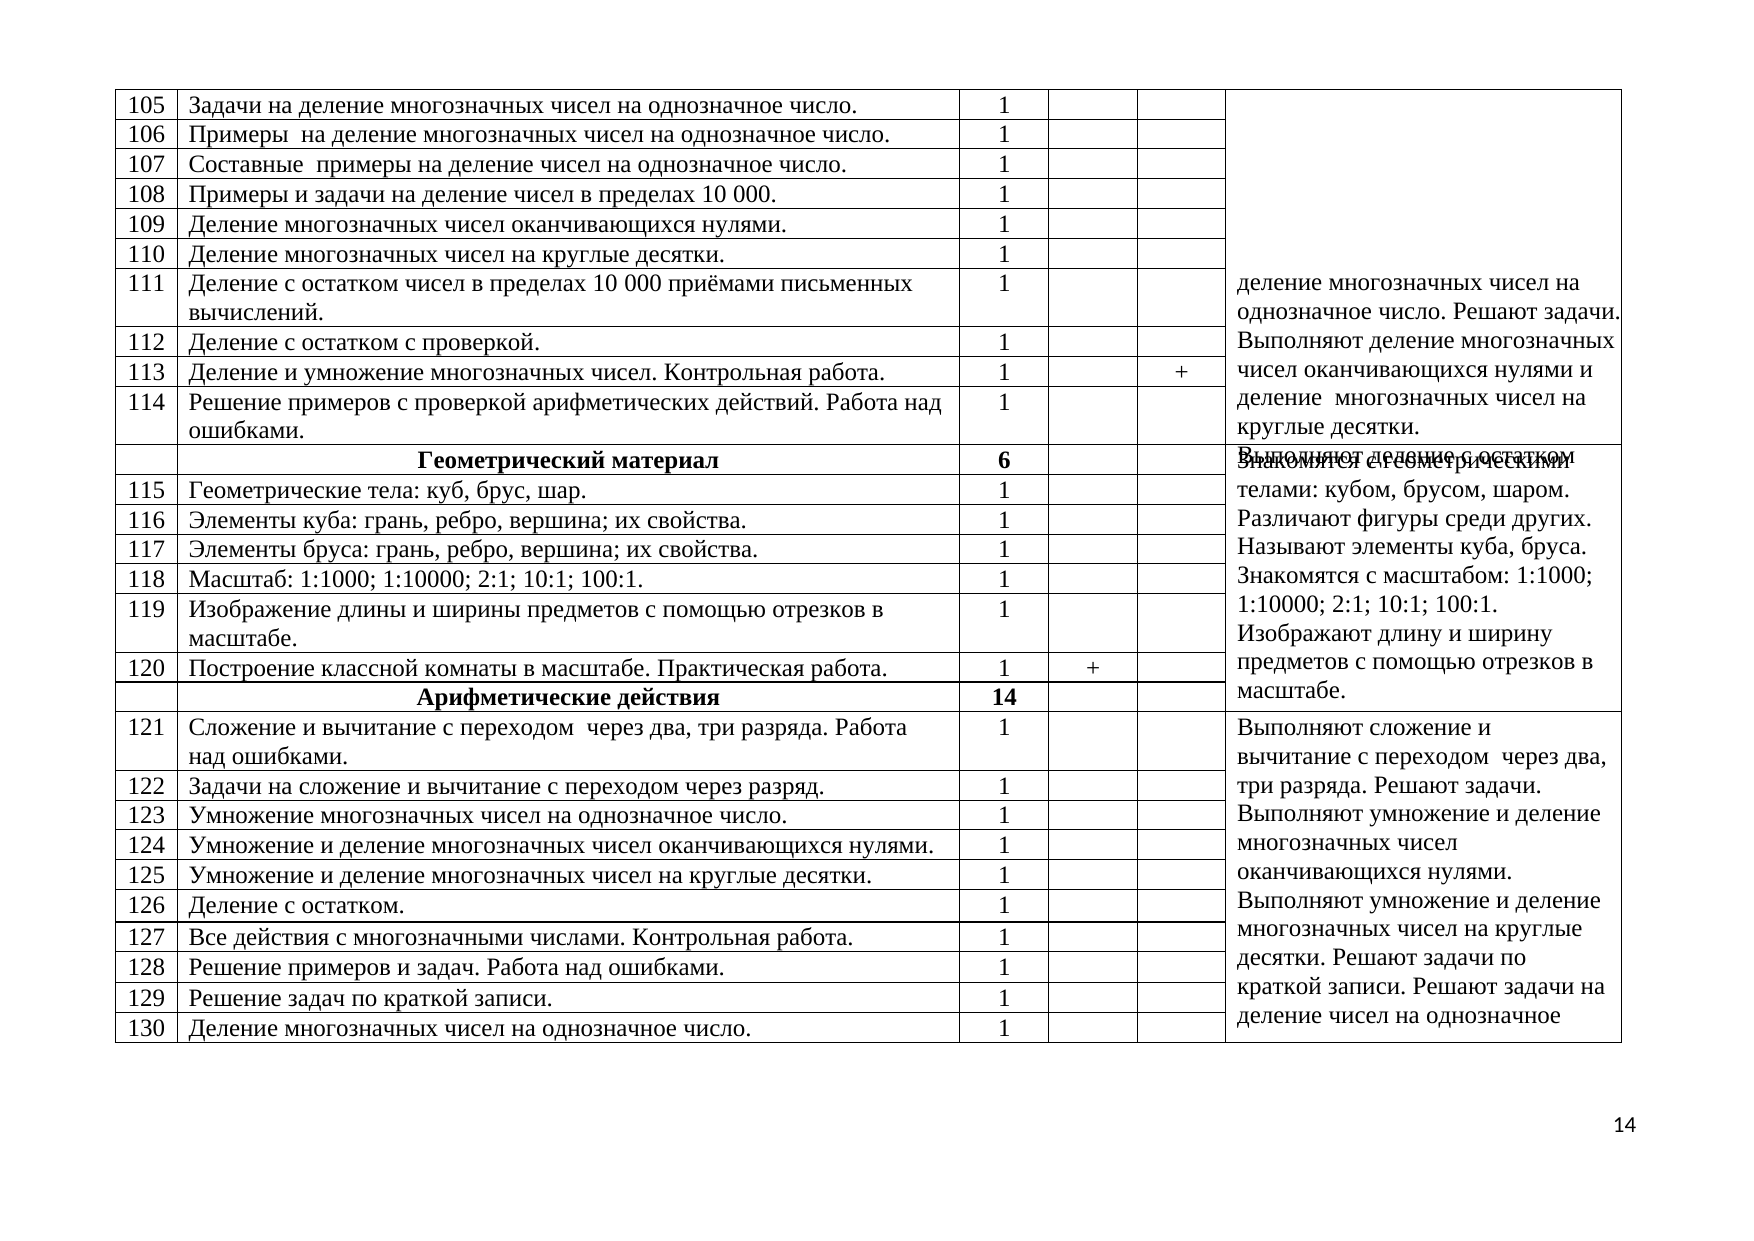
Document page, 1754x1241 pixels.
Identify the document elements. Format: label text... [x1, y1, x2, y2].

table_cell + [1138, 357, 1225, 386]
table_cell Геометрические тела: куб, брус, шар. [178, 475, 959, 504]
table_cell 114 [116, 387, 177, 444]
table_cell 115 [116, 475, 177, 504]
table_cell 1 [960, 327, 1048, 356]
table_cell 1 [960, 535, 1048, 563]
table_cell Деление многозначных чисел на круглые десятки. [178, 239, 959, 267]
table_cell [1138, 983, 1225, 1012]
table_cell Составные примеры на деление чисел на однозначное число. [178, 149, 959, 178]
table_cell Масштаб: 1:1000; 1:10000; 2:1; 10:1; 100:1. [178, 564, 959, 593]
table_cell [1138, 801, 1225, 829]
table_cell Построение классной комнаты в масштабе. Практическая работа. [178, 653, 959, 681]
table_cell Деление с остатком. [178, 890, 959, 921]
table_cell [1138, 387, 1225, 444]
table_cell [1049, 712, 1137, 770]
table_cell [1049, 594, 1137, 652]
table_cell Задачи на сложение и вычитание с переходом через разряд. [178, 771, 959, 799]
table_cell 123 [116, 801, 177, 829]
table_cell [1049, 890, 1137, 921]
table_cell 6 [960, 445, 1048, 474]
table_cell Решение примеров и задач. Работа над ошибками. [178, 952, 959, 982]
table_cell 119 [116, 594, 177, 652]
table_cell [1138, 923, 1225, 951]
table_cell [1138, 535, 1225, 563]
table_cell Решение задач по краткой записи. [178, 983, 959, 1012]
table_cell [1049, 683, 1137, 711]
table_cell 110 [116, 239, 177, 267]
table_cell 118 [116, 564, 177, 593]
table_cell 1 [960, 149, 1048, 178]
table_cell 1 [960, 801, 1048, 829]
table_cell [1049, 801, 1137, 829]
table_cell 124 [116, 830, 177, 859]
table_cell 120 [116, 653, 177, 681]
table_cell 1 [960, 830, 1048, 859]
table_cell Элементы бруса: грань, ребро, вершина; их свойства. [178, 535, 959, 563]
table_cell Все действия с многозначными числами. Контрольная работа. [178, 923, 959, 951]
table_cell 1 [960, 564, 1048, 593]
table_cell 125 [116, 860, 177, 889]
table_cell [1049, 1013, 1137, 1042]
table_cell 130 [116, 1013, 177, 1042]
table_cell Умножение и деление многозначных чисел оканчивающихся нулями. [178, 830, 959, 859]
table_cell 126 [116, 890, 177, 921]
table_cell [1049, 475, 1137, 504]
table_cell 106 [116, 120, 177, 148]
table_cell 107 [116, 149, 177, 178]
table_cell 1 [960, 1013, 1048, 1042]
table_cell [1049, 923, 1137, 951]
table_cell 1 [960, 505, 1048, 533]
table_cell 122 [116, 771, 177, 799]
table_cell 111 [116, 269, 177, 326]
table_cell 1 [960, 594, 1048, 652]
table_cell Арифметические действия [178, 683, 959, 711]
table_cell [1138, 1013, 1225, 1042]
table_cell [1049, 90, 1137, 118]
table_cell [1138, 890, 1225, 921]
table_cell [1138, 179, 1225, 208]
table_cell [1138, 771, 1225, 799]
table_cell Геометрический материал [178, 445, 959, 474]
table_cell Умножение многозначных чисел на однозначное число. [178, 801, 959, 829]
table_cell 1 [960, 120, 1048, 148]
table_cell 112 [116, 327, 177, 356]
table_cell 121 [116, 712, 177, 770]
table_cell [1049, 269, 1137, 326]
table_cell 1 [960, 653, 1048, 681]
table_cell Сложение и вычитание с переходом через два, три разряда. Работа над ошибками. [178, 712, 959, 770]
table_cell [1138, 149, 1225, 178]
table_cell 108 [116, 179, 177, 208]
table_cell Элементы куба: грань, ребро, вершина; их свойства. [178, 505, 959, 533]
table_cell [1138, 239, 1225, 267]
table_cell [1138, 269, 1225, 326]
table_cell [1049, 860, 1137, 889]
table_cell [1138, 90, 1225, 118]
table_cell [1138, 327, 1225, 356]
table_cell [1138, 505, 1225, 533]
table_cell 1 [960, 357, 1048, 386]
table_cell Примеры и задачи на деление чисел в пределах 10 000. [178, 179, 959, 208]
table_cell 1 [960, 712, 1048, 770]
table_cell 1 [960, 983, 1048, 1012]
table_cell 1 [960, 179, 1048, 208]
table_cell 127 [116, 923, 177, 951]
table_cell 1 [960, 209, 1048, 238]
table_cell [1138, 594, 1225, 652]
table_cell [1049, 445, 1137, 474]
table_cell [1049, 983, 1137, 1012]
table_cell [1049, 357, 1137, 386]
table_cell 1 [960, 269, 1048, 326]
table_cell [116, 683, 177, 711]
table_cell [1138, 712, 1225, 770]
table_cell [1138, 209, 1225, 238]
table_cell [1138, 952, 1225, 982]
table_cell [116, 445, 177, 474]
table_cell 1 [960, 771, 1048, 799]
table_cell Деление с остатком чисел в пределах 10 000 приёмами письменных вычислений. [178, 269, 959, 326]
table_cell [1049, 952, 1137, 982]
table_cell [1049, 179, 1137, 208]
table_cell [1138, 475, 1225, 504]
table_cell Умножение и деление многозначных чисел на круглые десятки. [178, 860, 959, 889]
table_cell [1049, 564, 1137, 593]
table_cell [1049, 535, 1137, 563]
table_cell 14 [960, 683, 1048, 711]
table_cell [1049, 149, 1137, 178]
table_cell [1049, 327, 1137, 356]
table_cell + [1049, 653, 1137, 681]
table_cell [1138, 653, 1225, 681]
table_cell Деление и умножение многозначных чисел. Контрольная работа. [178, 357, 959, 386]
table_cell 1 [960, 90, 1048, 118]
table_cell Решение примеров с проверкой арифметических действий. Работа над ошибками. [178, 387, 959, 444]
table_cell 109 [116, 209, 177, 238]
table_cell 1 [960, 860, 1048, 889]
table_cell 105 [116, 90, 177, 118]
table_cell 1 [960, 890, 1048, 921]
table_cell [1138, 445, 1225, 474]
table_cell [1049, 239, 1137, 267]
table_cell [1138, 564, 1225, 593]
table_cell Деление с остатком с проверкой. [178, 327, 959, 356]
table_cell Примеры на деление многозначных чисел на однозначное число. [178, 120, 959, 148]
table_cell Деление многозначных чисел оканчивающихся нулями. [178, 209, 959, 238]
table_cell [1049, 771, 1137, 799]
table_cell Изображение длины и ширины предметов с помощью отрезков в масштабе. [178, 594, 959, 652]
table_cell Задачи на деление многозначных чисел на однозначное число. [178, 90, 959, 118]
table_cell [1049, 120, 1137, 148]
table_cell 1 [960, 952, 1048, 982]
table_cell 1 [960, 475, 1048, 504]
table_cell 1 [960, 239, 1048, 267]
table_cell 129 [116, 983, 177, 1012]
table_cell [1049, 387, 1137, 444]
table_cell 1 [960, 923, 1048, 951]
table_cell Знакомятся с геометрическими телами: кубом, брусом, шаром. Различают фигуры среди других. Называют элементы куба, бруса. Знакомятся с масштабом: 1:1000; 1:10000; 2:1; 10:1; 100:1. Изображают длину и ширину предметов с помощью отрезков в масштабе. [1226, 445, 1621, 711]
table_cell [1049, 505, 1137, 533]
table_cell 113 [116, 357, 177, 386]
table_cell Выполняют сложение и вычитание с переходом через два, три разряда. Решают задачи. Выполняют умножение и деление многозначных чисел оканчивающихся нулями. Выполняют умножение и деление многозначных чисел на круглые десятки. Решают задачи по краткой записи. Решают задачи на деление чисел на однозначное число. Выполняют решение примеров на деление чисел с остатком с проверкой. Выполняют деление многозначных чисел на круглые десятки и деление с остатком [1226, 712, 1621, 1042]
table_cell [1138, 120, 1225, 148]
table_cell 1 [960, 387, 1048, 444]
table_cell [1138, 830, 1225, 859]
table_cell [1138, 860, 1225, 889]
table_cell [1138, 683, 1225, 711]
table_cell Деление многозначных чисел на однозначное число. [178, 1013, 959, 1042]
table_cell [1049, 830, 1137, 859]
table_cell [1049, 209, 1137, 238]
table_cell 117 [116, 535, 177, 563]
table_cell 128 [116, 952, 177, 982]
table_cell 116 [116, 505, 177, 533]
